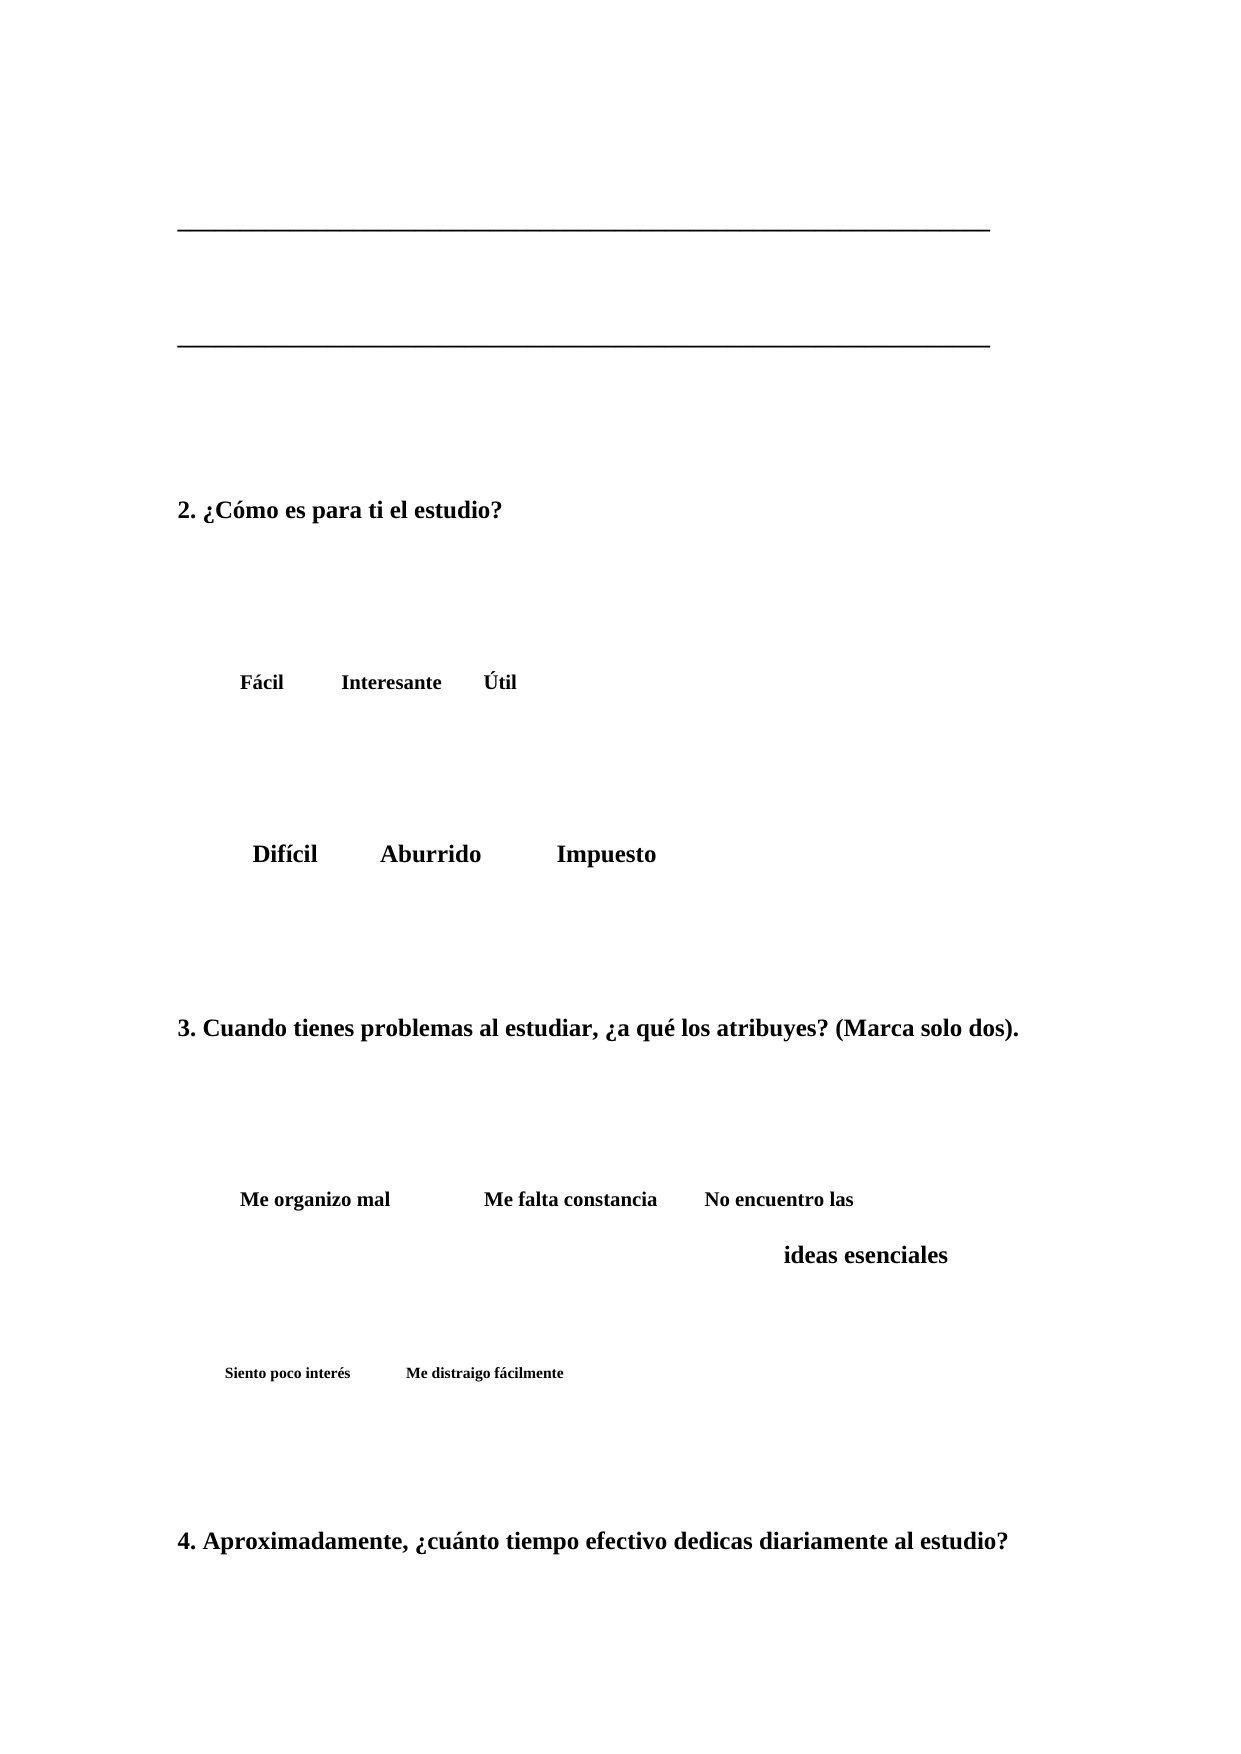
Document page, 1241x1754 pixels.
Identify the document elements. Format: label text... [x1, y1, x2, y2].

text Me organizo mal Me falta constancia No encuentro las [177, 1186, 1063, 1211]
text 4. Aproximadamente, ¿cuánto tiempo efectivo dedicas diariamente al estudio? [177, 1526, 1063, 1555]
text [177, 321, 1063, 350]
text Fácil Interesante Útil [177, 669, 1063, 694]
text Difícil Aburrido Impuesto [177, 839, 1063, 868]
text Siento poco interés Me distraigo fácilmente [177, 1356, 1063, 1381]
text 3. Cuando tienes problemas al estudiar, ¿a qué los atribuyes? (Marca solo dos). [177, 1013, 1063, 1041]
text 2. ¿Cómo es para ti el estudio? [177, 495, 1063, 524]
text ideas esenciales [177, 1241, 1063, 1269]
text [177, 206, 1063, 234]
